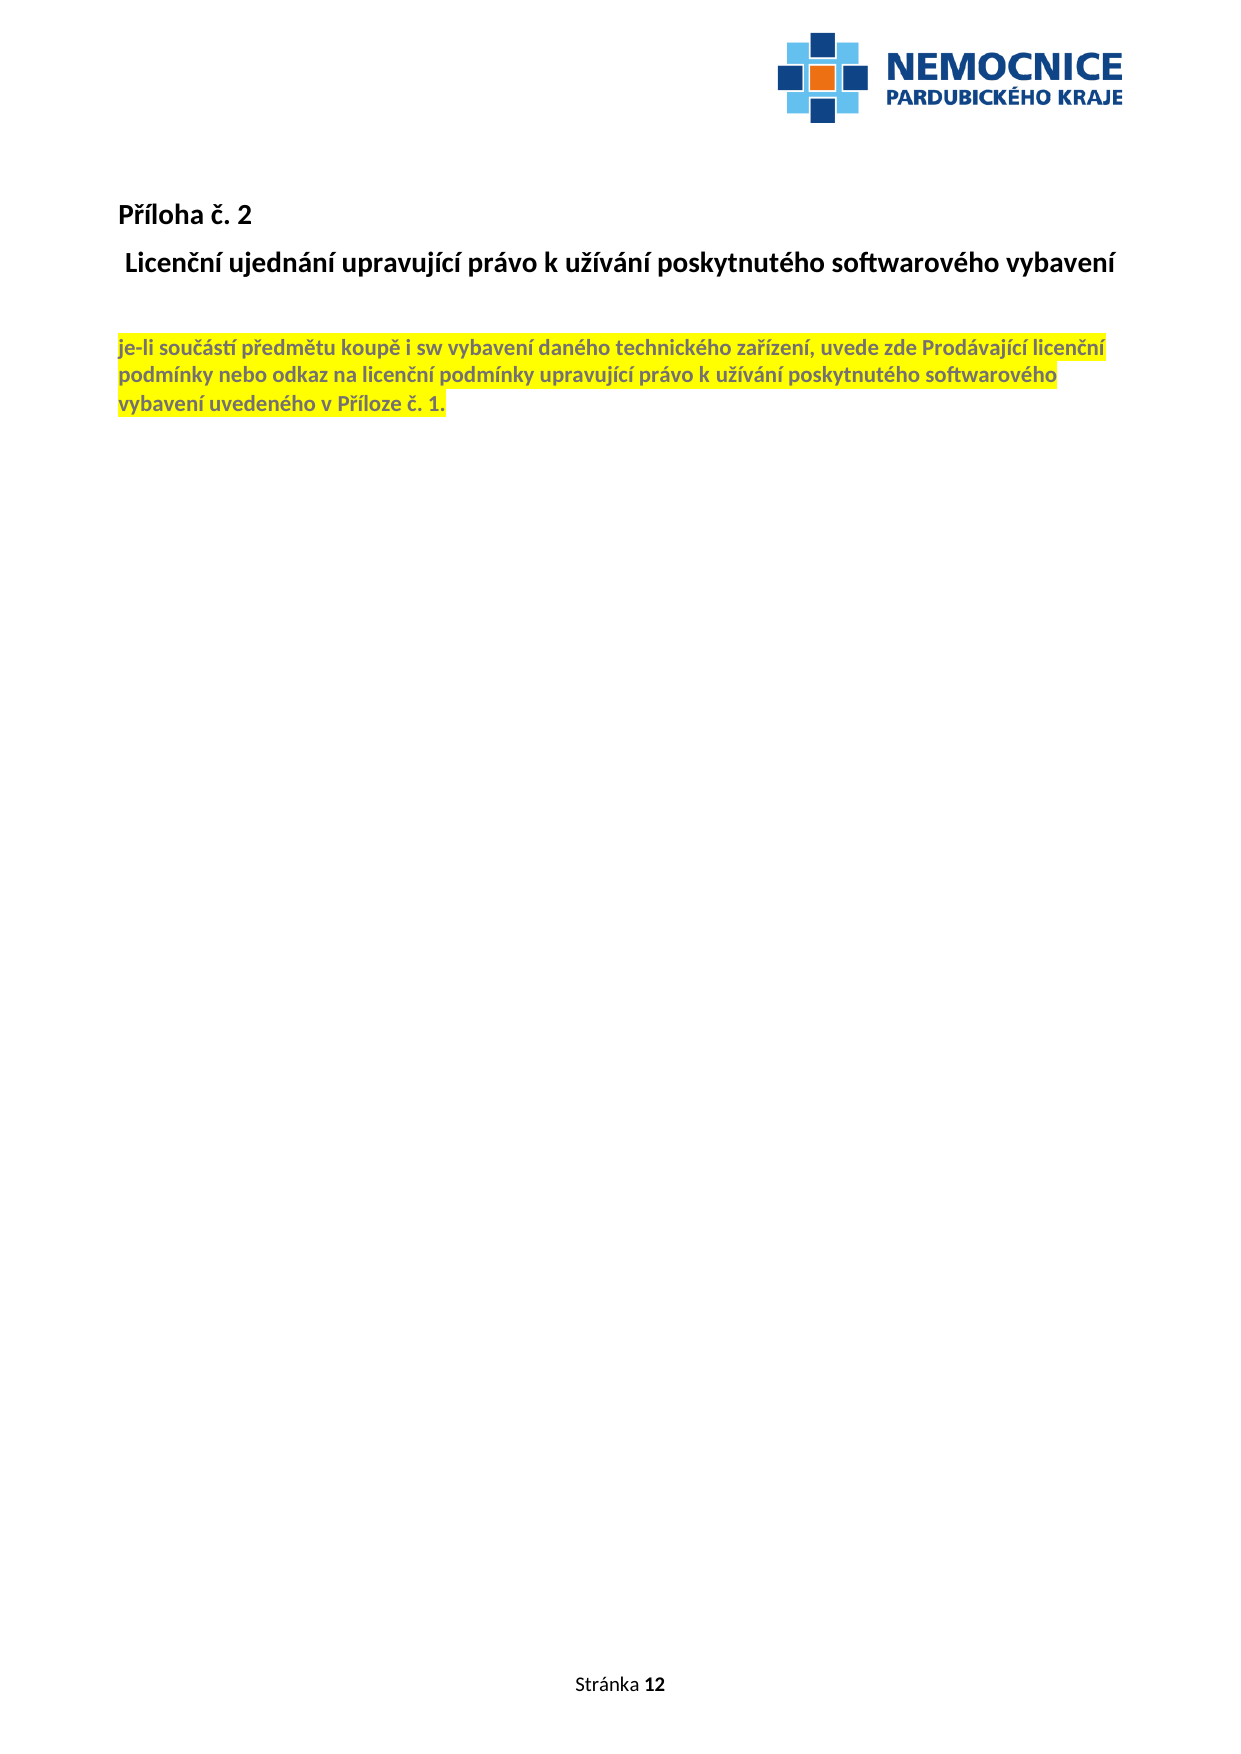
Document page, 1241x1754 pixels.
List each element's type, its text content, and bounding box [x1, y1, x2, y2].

subtitle Příloha č. 2 [118, 196, 1122, 231]
subtitle Licenční ujednání upravující právo k užívání poskytnutého softwarového vybavení [118, 244, 1122, 279]
text je-li součástí předmětu koupě i sw vybavení daného technického zařízení, uvede zde Prodávající licenční podmínky nebo odkaz na licenční podmínky upravující právo k užívání poskytnutého softwarového vybavení uvedeného v Příloze č. 1. [446, 333, 1122, 417]
picture [776, 31, 1123, 124]
